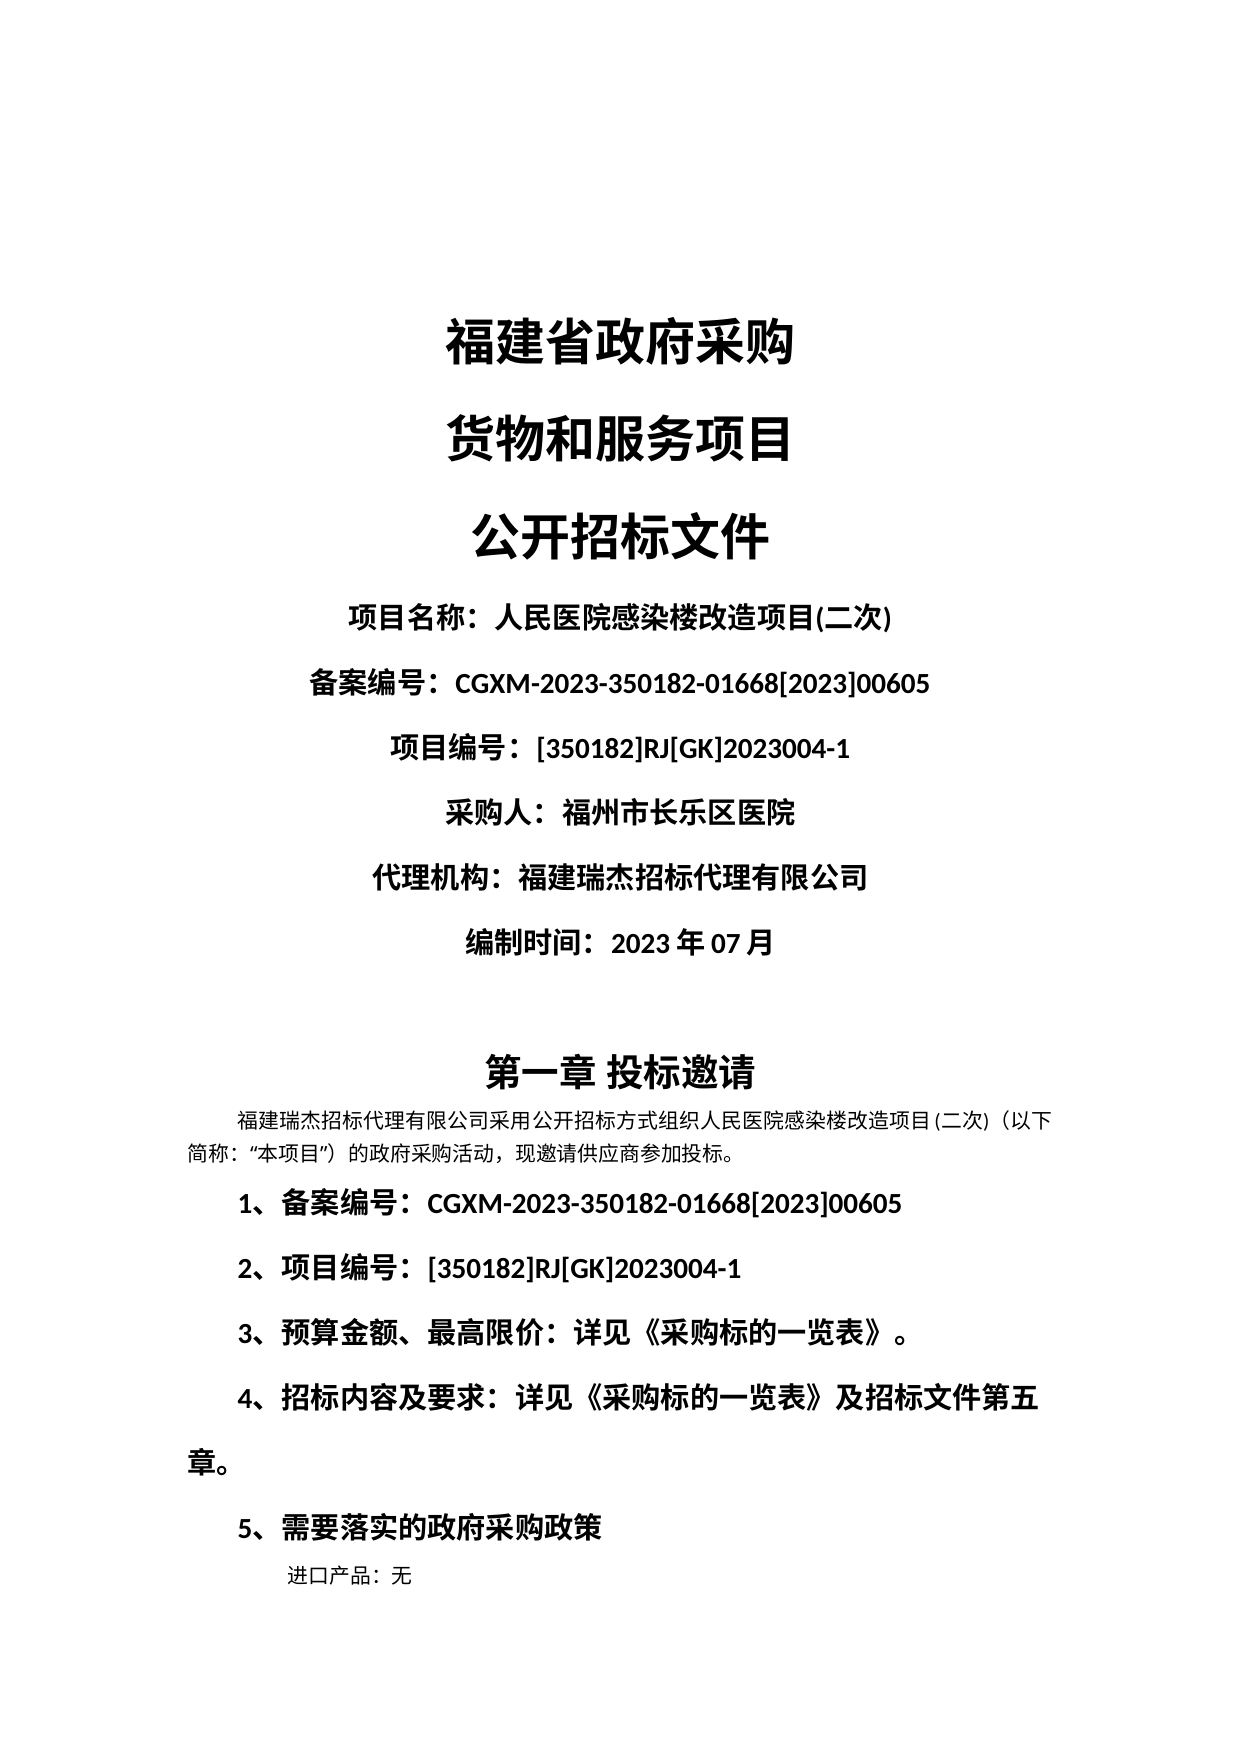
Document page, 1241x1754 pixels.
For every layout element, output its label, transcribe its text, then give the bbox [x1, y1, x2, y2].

text 第一章 投标邀请 [187, 1039, 1053, 1104]
text 福建瑞杰招标代理有限公司采用公开招标方式组织人民医院感染楼改造项目(二次)（以下简称：“本项目”）的政府采购活动，现邀请供应商参加投标。 [187, 1104, 1053, 1169]
text 福建省政府采购 [187, 292, 1053, 389]
text 采购人：福州市长乐区医院 [187, 779, 1053, 844]
text 备案编号：CGXM-2023-350182-01668[2023]00605 [187, 649, 1053, 714]
text 4、招标内容及要求：详见《采购标的一览表》及招标文件第五章。 [187, 1364, 1053, 1494]
text 3、预算金额、最高限价：详见《采购标的一览表》。 [187, 1299, 1053, 1364]
text 货物和服务项目 [187, 389, 1053, 487]
text 进口产品：无 [187, 1559, 1053, 1592]
text 项目名称：人民医院感染楼改造项目(二次) [187, 584, 1053, 649]
text 2、项目编号：[350182]RJ[GK]2023004-1 [187, 1234, 1053, 1299]
text 项目编号：[350182]RJ[GK]2023004-1 [187, 714, 1053, 779]
text 编制时间：2023年07月 [187, 909, 1053, 974]
text 代理机构：福建瑞杰招标代理有限公司 [187, 844, 1053, 909]
text 公开招标文件 [187, 487, 1053, 584]
text 5、需要落实的政府采购政策 [187, 1494, 1053, 1559]
text 1、备案编号：CGXM-2023-350182-01668[2023]00605 [187, 1169, 1053, 1234]
